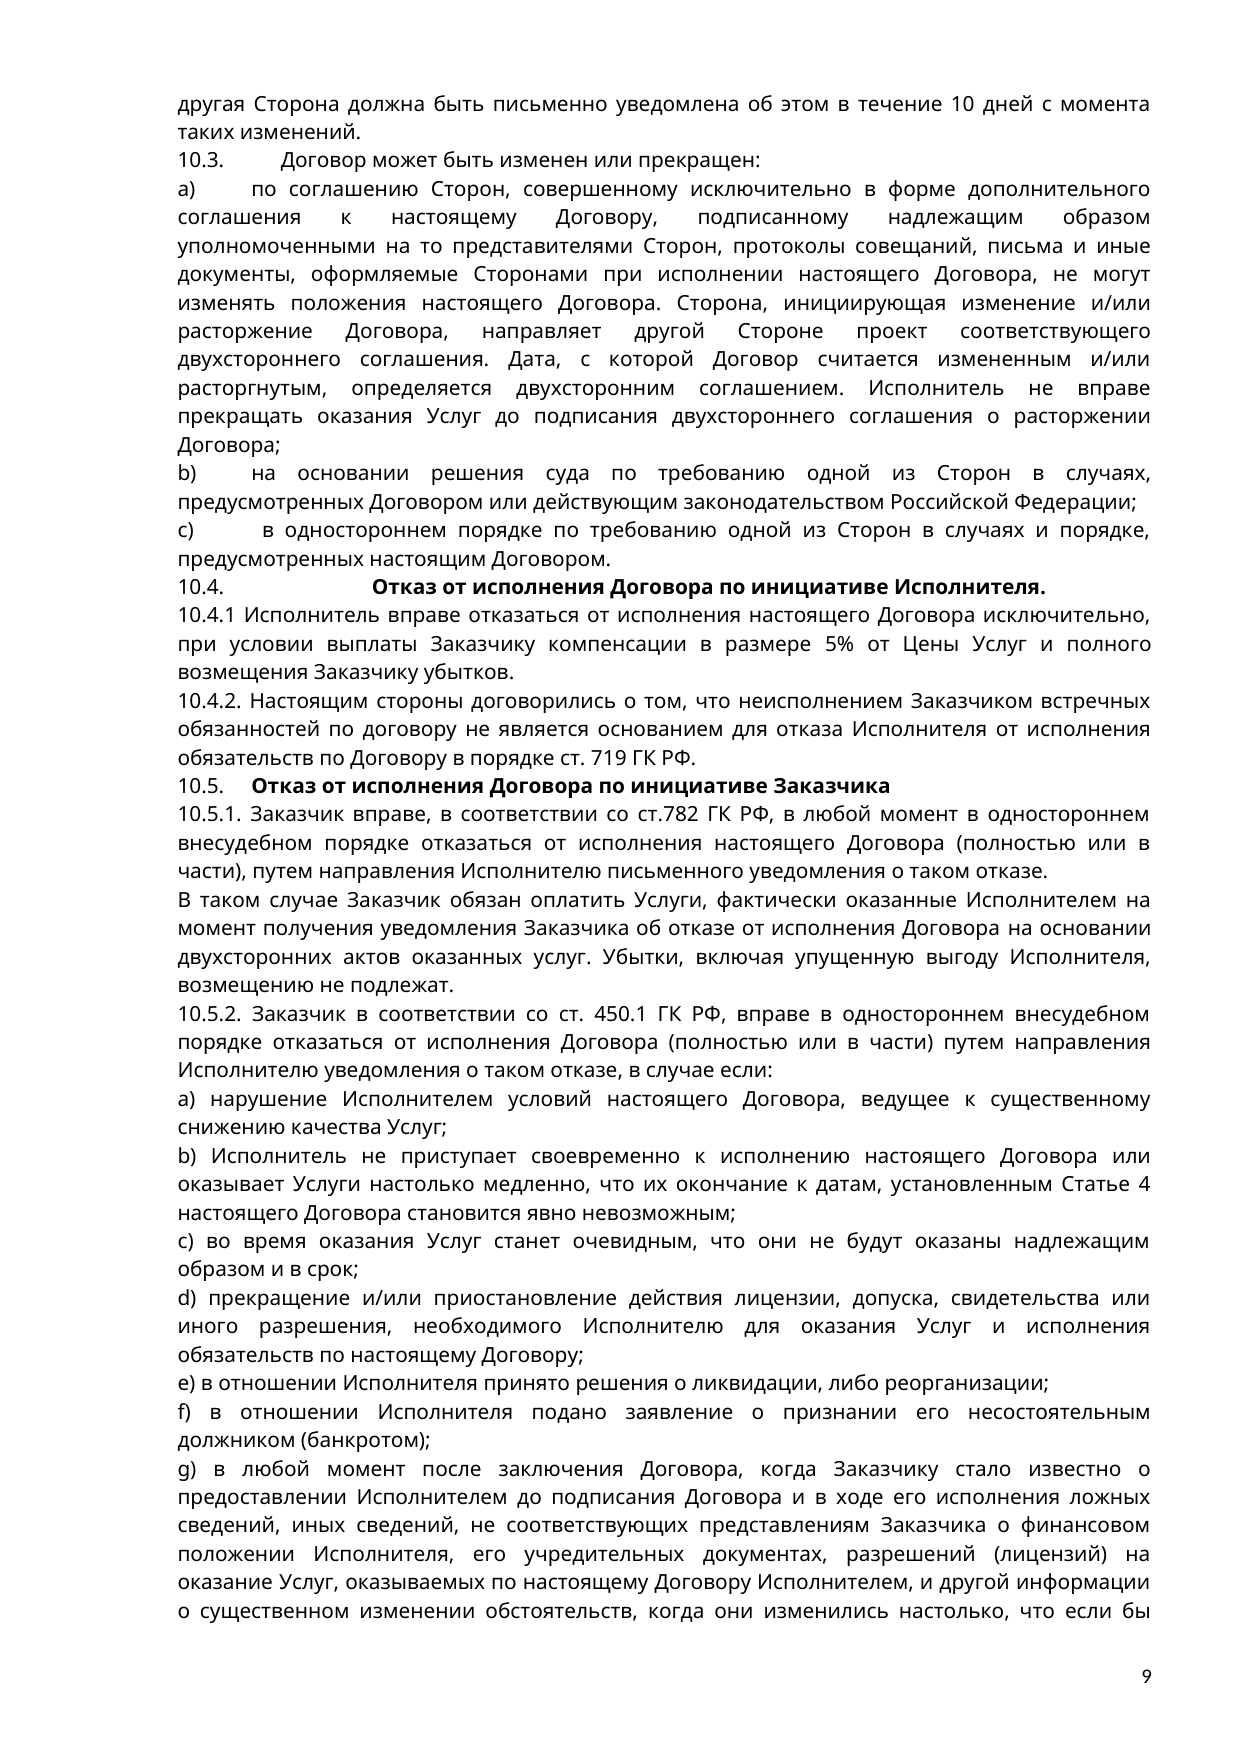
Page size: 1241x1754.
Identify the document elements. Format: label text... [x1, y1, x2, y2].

text b) Исполнитель не приступает своевременно к исполнению настоящего Договора или оказывает Услуги настолько медленно, что их окончание к датам, установленным Статье 4 настоящего Договора становится явно невозможным; [177, 1141, 1152, 1226]
list в одностороннем порядке по требованию одной из Сторон в случаях и порядке, предусмотренных настоящим Договором. [177, 515, 1152, 572]
text f) в отношении Исполнителя подано заявление о признании его несостоятельным должником (банкротом); [177, 1397, 1152, 1454]
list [177, 89, 1152, 146]
text e) в отношении Исполнителя принято решения о ликвидации, либо реорганизации; [177, 1368, 1152, 1397]
list на основании решения суда по требованию одной из Сторон в случаях, предусмотренных Договором или действующим законодательством Российской Федерации; [177, 458, 1152, 515]
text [177, 1454, 1152, 1624]
text 10.4.1 Исполнитель вправе отказаться от исполнения настоящего Договора исключительно, при условии выплаты Заказчику компенсации в размере 5% от Цены Услуг и полного возмещения Заказчику убытков. [177, 601, 1152, 686]
text a) нарушение Исполнителем условий настоящего Договора, ведущее к существенному снижению качества Услуг; [177, 1084, 1152, 1141]
list Отказ от исполнения Договора по инициативе Заказчика [177, 771, 1152, 799]
list Договор может быть изменен или прекращен: [177, 146, 1152, 174]
list Отказ от исполнения Договора по инициативе Исполнителя. [177, 572, 1152, 601]
text d) прекращение и/или приостановление действия лицензии, допуска, свидетельства или иного разрешения, необходимого Исполнителю для оказания Услуг и исполнения обязательств по настоящему Договору; [177, 1283, 1152, 1368]
text 10.4.2. Настоящим стороны договорились о том, что неисполнением Заказчиком встречных обязанностей по договору не является основанием для отказа Исполнителя от исполнения обязательств по Договору в порядке ст. 719 ГК РФ. [177, 686, 1152, 771]
text c) во время оказания Услуг станет очевидным, что они не будут оказаны надлежащим образом и в срок; [177, 1226, 1152, 1283]
text 10.5.1. Заказчик вправе, в соответствии со ст.782 ГК РФ, в любой момент в одностороннем внесудебном порядке отказаться от исполнения настоящего Договора (полностью или в части), путем направления Исполнителю письменного уведомления о таком отказе. [177, 799, 1152, 885]
list по соглашению Сторон, совершенному исключительно в форме дополнительного соглашения к настоящему Договору, подписанному надлежащим образом уполномоченными на то представителями Сторон, протоколы совещаний, письма и иные документы, оформляемые Сторонами при исполнении настоящего Договора, не могут изменять положения настоящего Договора. Сторона, инициирующая изменение и/или расторжение Договора, направляет другой Стороне проект соответствующего двухстороннего соглашения. Дата, с которой Договор считается измененным и/или расторгнутым, определяется двухсторонним соглашением. Исполнитель не вправе прекращать оказания Услуг до подписания двухстороннего соглашения о расторжении Договора; [177, 174, 1152, 458]
text В таком случае Заказчик обязан оплатить Услуги, фактически оказанные Исполнителем на момент получения уведомления Заказчика об отказе от исполнения Договора на основании двухсторонних актов оказанных услуг. Убытки, включая упущенную выгоду Исполнителя, возмещению не подлежат. [177, 885, 1152, 999]
text 10.5.2. Заказчик в соответствии со ст. 450.1 ГК РФ, вправе в одностороннем внесудебном порядке отказаться от исполнения Договора (полностью или в части) путем направления Исполнителю уведомления о таком отказе, в случае если: [177, 999, 1152, 1084]
